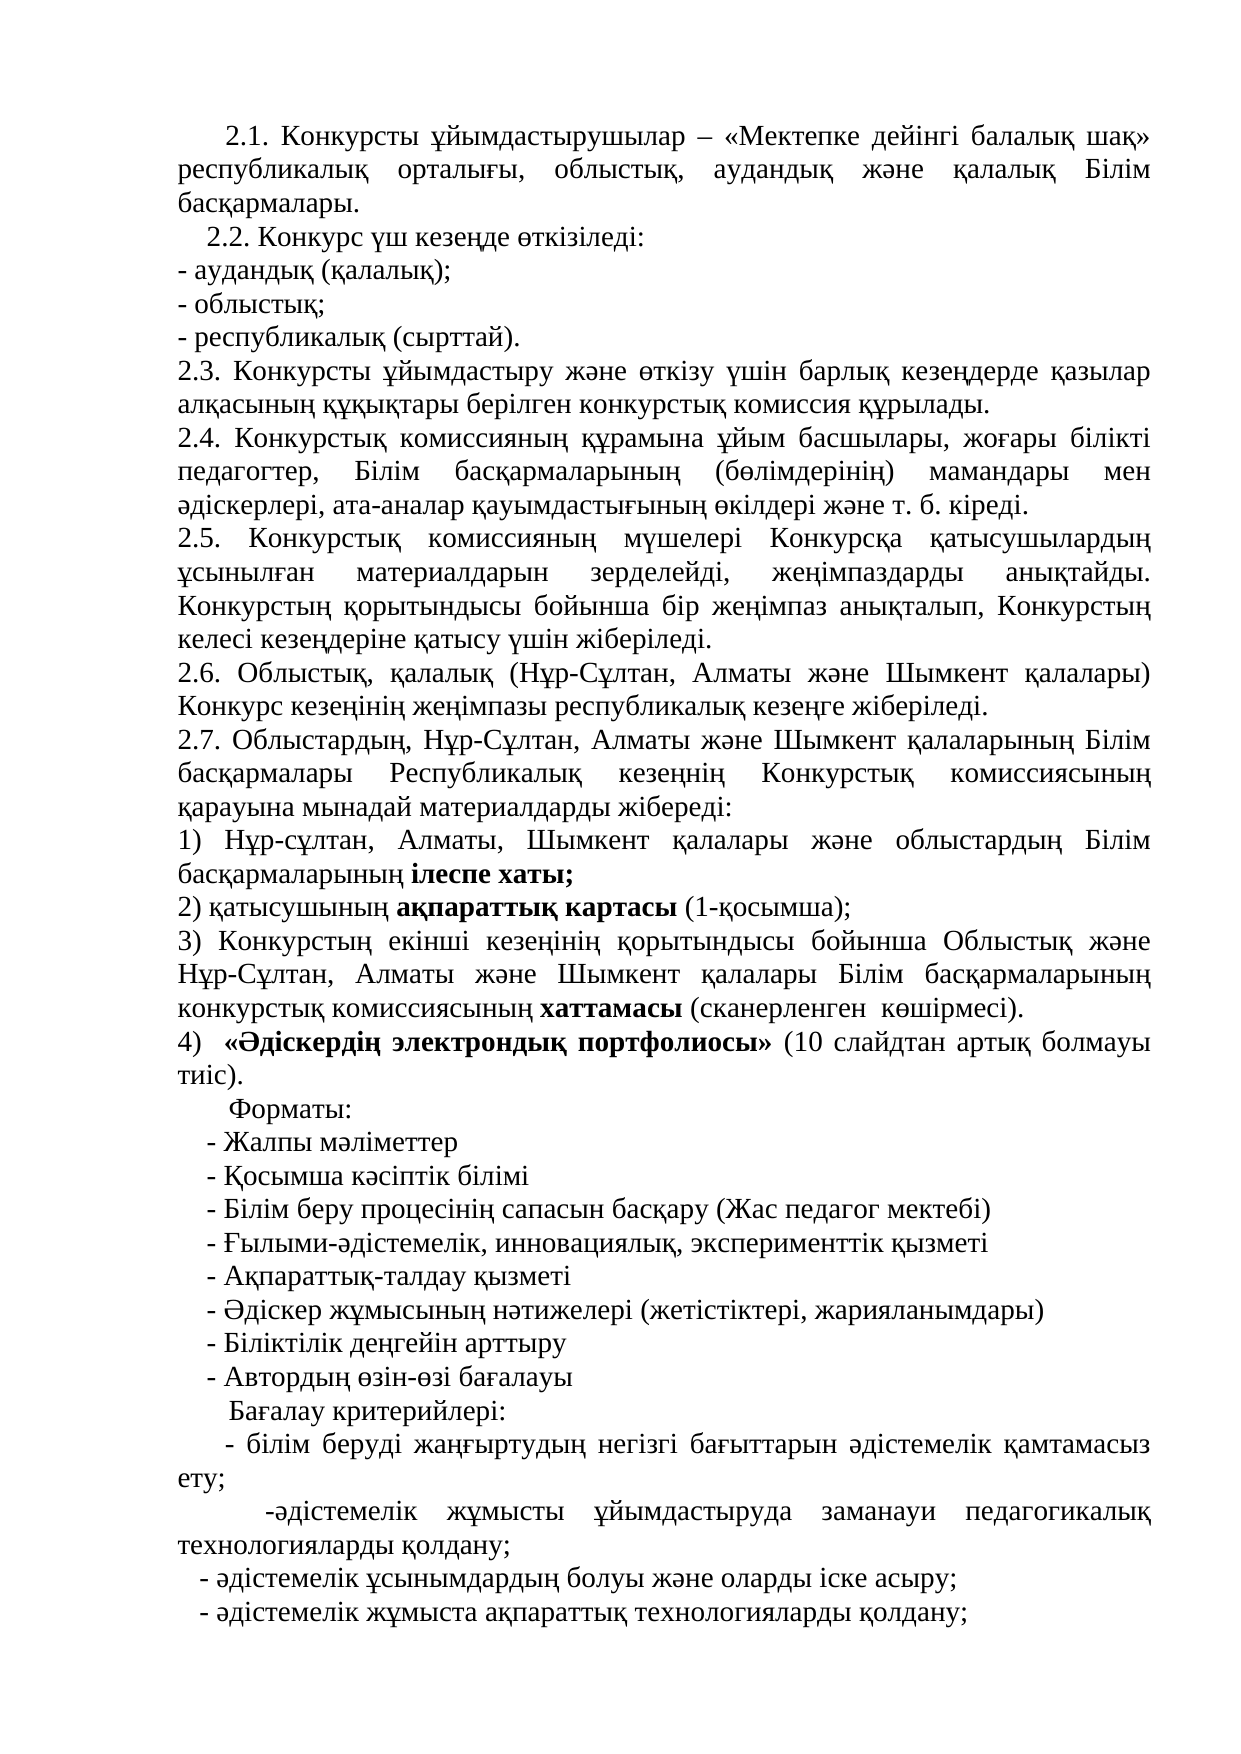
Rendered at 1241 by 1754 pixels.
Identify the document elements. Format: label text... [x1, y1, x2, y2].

text - Ақпараттық-талдау қызметі [177, 1258, 1152, 1292]
text Бағалау критерийлері: [177, 1393, 1152, 1426]
text 2.5. Конкурстық комиссияның мүшелері Конкурсқа қатысушылардың ұсынылған материалдарын зерделейді, жеңімпаздарды анықтайды. Конкурстың қорытындысы бойынша бір жеңімпаз анықталып, Конкурстың келесі кезеңдеріне қатысу үшін жіберіледі. [177, 521, 1152, 655]
text - білім беруді жаңғыртудың негізгі бағыттарын әдістемелік қамтамасыз ету; [177, 1426, 1152, 1493]
text - әдістемелік ұсынымдардың болуы және оларды іске асыру; [177, 1560, 1152, 1594]
text - Әдіскер жұмысының нәтижелері (жетістіктері, жарияланымдары) [177, 1292, 1152, 1326]
text - әдістемелік жұмыста ақпараттық технологияларды қолдану; [177, 1594, 1152, 1627]
text 1) Нұр-сұлтан, Алматы, Шымкент қалалары және облыстардың Білім басқармаларының ілеспе хаты; [177, 822, 1152, 889]
text 2) қатысушының ақпараттық картасы (1-қосымша); [177, 889, 1152, 923]
text - Ғылыми-әдістемелік, инновациялық, эксперименттік қызметі [177, 1225, 1152, 1258]
text - аудандық (қалалық); [177, 252, 1152, 286]
text 2.7. Облыстардың, Нұр-Сұлтан, Алматы және Шымкент қалаларының Білім басқармалары Республикалық кезеңнің Конкурстық комиссиясының қарауына мынадай материалдарды жібереді: [177, 722, 1152, 822]
text 2.1. Конкурсты ұйымдастырушылар – «Мектепке дейінгі балалық шақ» республикалық орталығы, облыстық, аудандық және қалалық Білім басқармалары. [177, 118, 1152, 219]
text - Біліктілік деңгейін арттыру [177, 1326, 1152, 1359]
text -әдістемелік жұмысты ұйымдастыруда заманауи педагогикалық технологияларды қолдану; [177, 1493, 1152, 1560]
text 2.6. Облыстық, қалалық (Нұр-Сұлтан, Алматы және Шымкент қалалары) Конкурс кезеңінің жеңімпазы республикалық кезеңге жіберіледі. [177, 655, 1152, 722]
text - облыстық; [177, 286, 1152, 319]
text 2.2. Конкурс үш кезеңде өткізіледі: [177, 219, 1152, 252]
text - Білім беру процесінің сапасын басқару (Жас педагог мектебі) [177, 1191, 1152, 1225]
text Форматы: [177, 1091, 1152, 1124]
text 3) Конкурстың екінші кезеңінің қорытындысы бойынша Облыстық және Нұр-Сұлтан, Алматы және Шымкент қалалары Білім басқармаларының конкурстық комиссиясының хаттамасы (сканерленген көшірмесі). [177, 923, 1152, 1024]
text - республикалық (сырттай). [177, 319, 1152, 353]
text 2.4. Конкурстық комиссияның құрамына ұйым басшылары, жоғары білікті педагогтер, Білім басқармаларының (бөлімдерінің) мамандары мен әдіскерлері, ата-аналар қауымдастығының өкілдері және т. б. кіреді. [177, 420, 1152, 521]
text - Жалпы мәліметтер [177, 1124, 1152, 1158]
text - Автордың өзін-өзі бағалауы [177, 1359, 1152, 1393]
text 4) «Әдіскердің электрондық портфолиосы» (10 слайдтан артық болмауы тиіс). [177, 1024, 1152, 1091]
text 2.3. Конкурсты ұйымдастыру және өткізу үшін барлық кезеңдерде қазылар алқасының құқықтары берілген конкурстық комиссия құрылады. [177, 353, 1152, 420]
text - Қосымша кәсіптік білімі [177, 1158, 1152, 1191]
